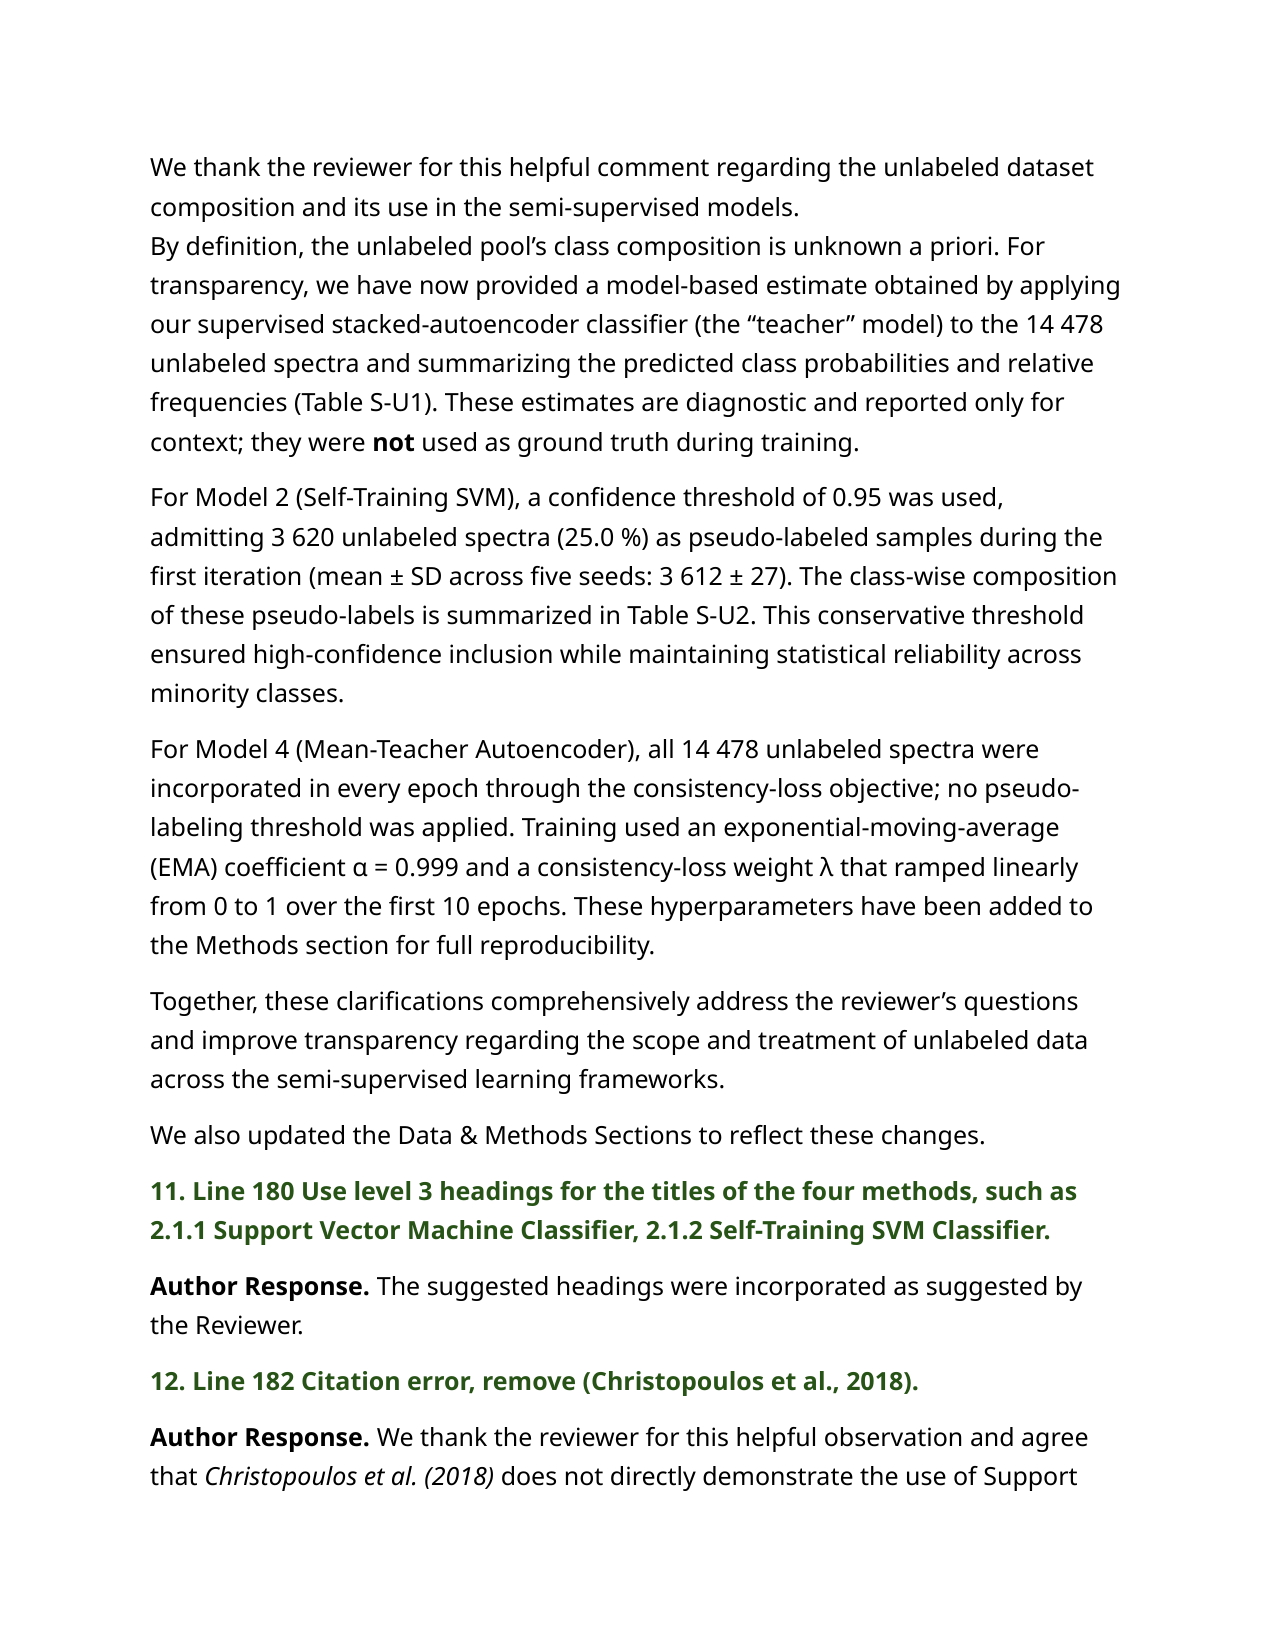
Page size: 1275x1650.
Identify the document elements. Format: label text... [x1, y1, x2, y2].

text We also updated the Data & Methods Sections to reflect these changes. [150, 1117, 1125, 1152]
text Together, these clarifications comprehensively address the reviewer’s questions and improve transparency regarding the scope and treatment of unlabeled data across the semi-supervised learning frameworks. [150, 983, 1125, 1096]
text For Model 2 (Self-Training SVM), a confidence threshold of 0.95 was used, admitting 3 620 unlabeled spectra (25.0 %) as pseudo-labeled samples during the first iteration (mean ± SD across five seeds: 3 612 ± 27). The class-wise composition of these pseudo-labels is summarized in Table S-U2. This conservative threshold ensured high-confidence inclusion while maintaining statistical reliability across minority classes. [150, 480, 1125, 710]
text For Model 4 (Mean-Teacher Autoencoder), all 14 478 unlabeled spectra were incorporated in every epoch through the consistency-loss objective; no pseudo-labeling threshold was applied. Training used an exponential-moving-average (EMA) coefficient α = 0.999 and a consistency-loss weight λ that ramped linearly from 0 to 1 over the first 10 epochs. These hyperparameters have been added to the Methods section for full reproducibility. [150, 732, 1125, 962]
text We thank the reviewer for this helpful comment regarding the unlabeled dataset composition and its use in the semi-supervised models. By definition, the unlabeled pool’s class composition is unknown a priori. For transparency, we have now provided a model-based estimate obtained by applying our supervised stacked-autoencoder classifier (the “teacher” model) to the 14 478 unlabeled spectra and summarizing the predicted class probabilities and relative frequencies (Table S-U1). These estimates are diagnostic and reported only for context; they were not used as ground truth during training. [150, 150, 1125, 458]
text 12. Line 182 Citation error, remove (Christopoulos et al., 2018). [150, 1363, 1125, 1397]
text 11. Line 180 Use level 3 headings for the titles of the four methods, such as 2.1.1 Support Vector Machine Classifier, 2.1.2 Self-Training SVM Classifier. [150, 1173, 1125, 1247]
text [150, 1419, 1125, 1492]
text Author Response. The suggested headings were incorporated as suggested by the Reviewer. [150, 1268, 1125, 1342]
